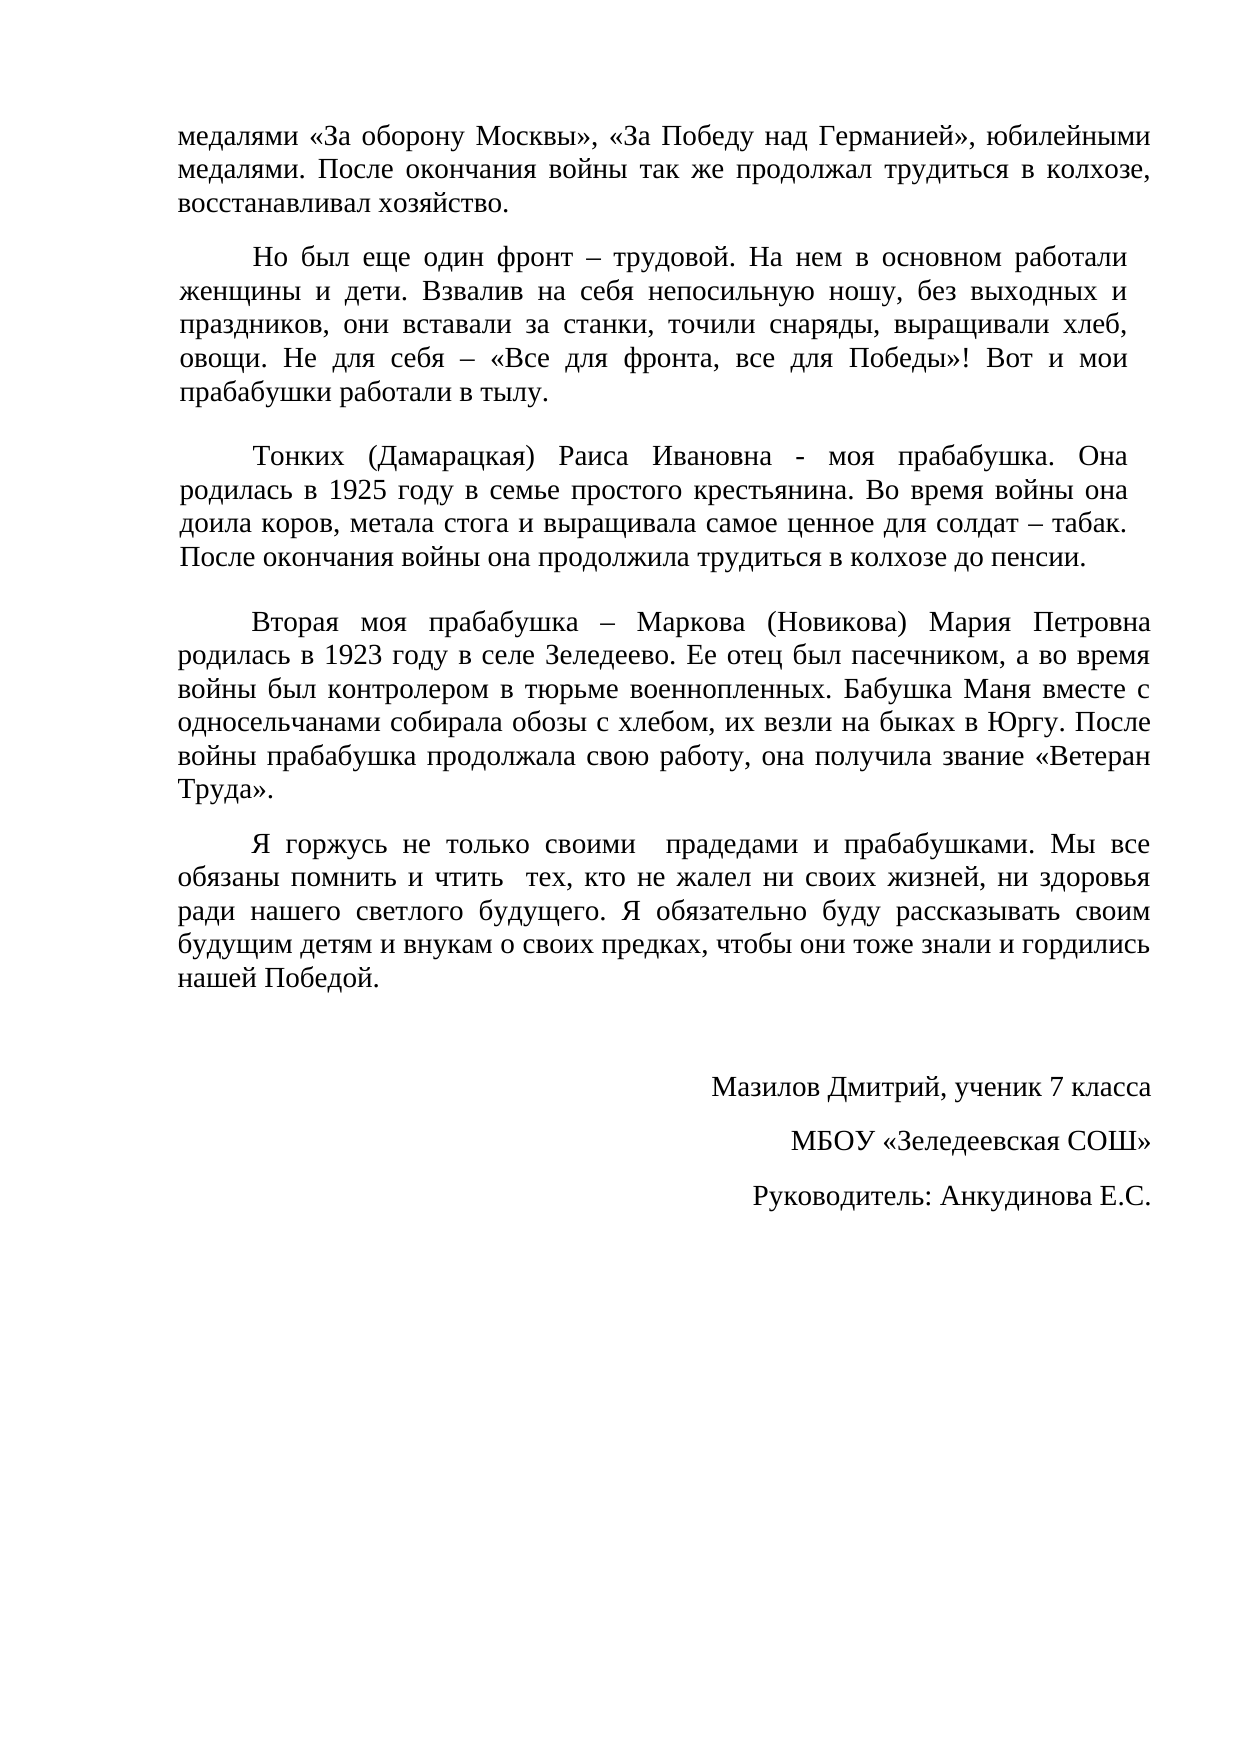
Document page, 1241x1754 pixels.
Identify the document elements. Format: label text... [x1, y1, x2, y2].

text Мазилов Дмитрий, ученик 7 класса [177, 1069, 1152, 1102]
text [177, 118, 1152, 219]
text Вторая моя прабабушка – Маркова (Новикова) Мария Петровна родилась в 1923 году в селе Зеледеево. Ее отец был пасечником, а во время войны был контролером в тюрьме военнопленных. Бабушка Маня вместе с односельчанами собирала обозы с хлебом, их везли на быках в Юргу. После войны прабабушка продолжала свою работу, она получила звание «Ветеран Труда». [177, 604, 1152, 805]
text Я горжусь не только своими прадедами и прабабушками. Мы все обязаны помнить и чтить тех, кто не жалел ни своих жизней, ни здоровья ради нашего светлого будущего. Я обязательно буду рассказывать своим будущим детям и внукам о своих предках, чтобы они тоже знали и гордились нашей Победой. [177, 826, 1152, 994]
text Руководитель: Анкудинова Е.С. [177, 1178, 1152, 1211]
text МБОУ «Зеледеевская СОШ» [177, 1123, 1152, 1157]
text Но был еще один фронт – трудовой. На нем в основном работали женщины и дети. Взвалив на себя непосильную ношу, без выходных и праздников, они вставали за станки, точили снаряды, выращивали хлеб, овощи. Не для себя – «Все для фронта, все для Победы»! Вот и мои прабабушки работали в тылу. [179, 239, 1129, 407]
text Тонких (Дамарацкая) Раиса Ивановна - моя прабабушка. Она родилась в 1925 году в семье простого крестьянина. Во время войны она доила коров, метала стога и выращивала самое ценное для солдат – табак. После окончания войны она продолжила трудиться в колхозе до пенсии. [179, 438, 1129, 573]
